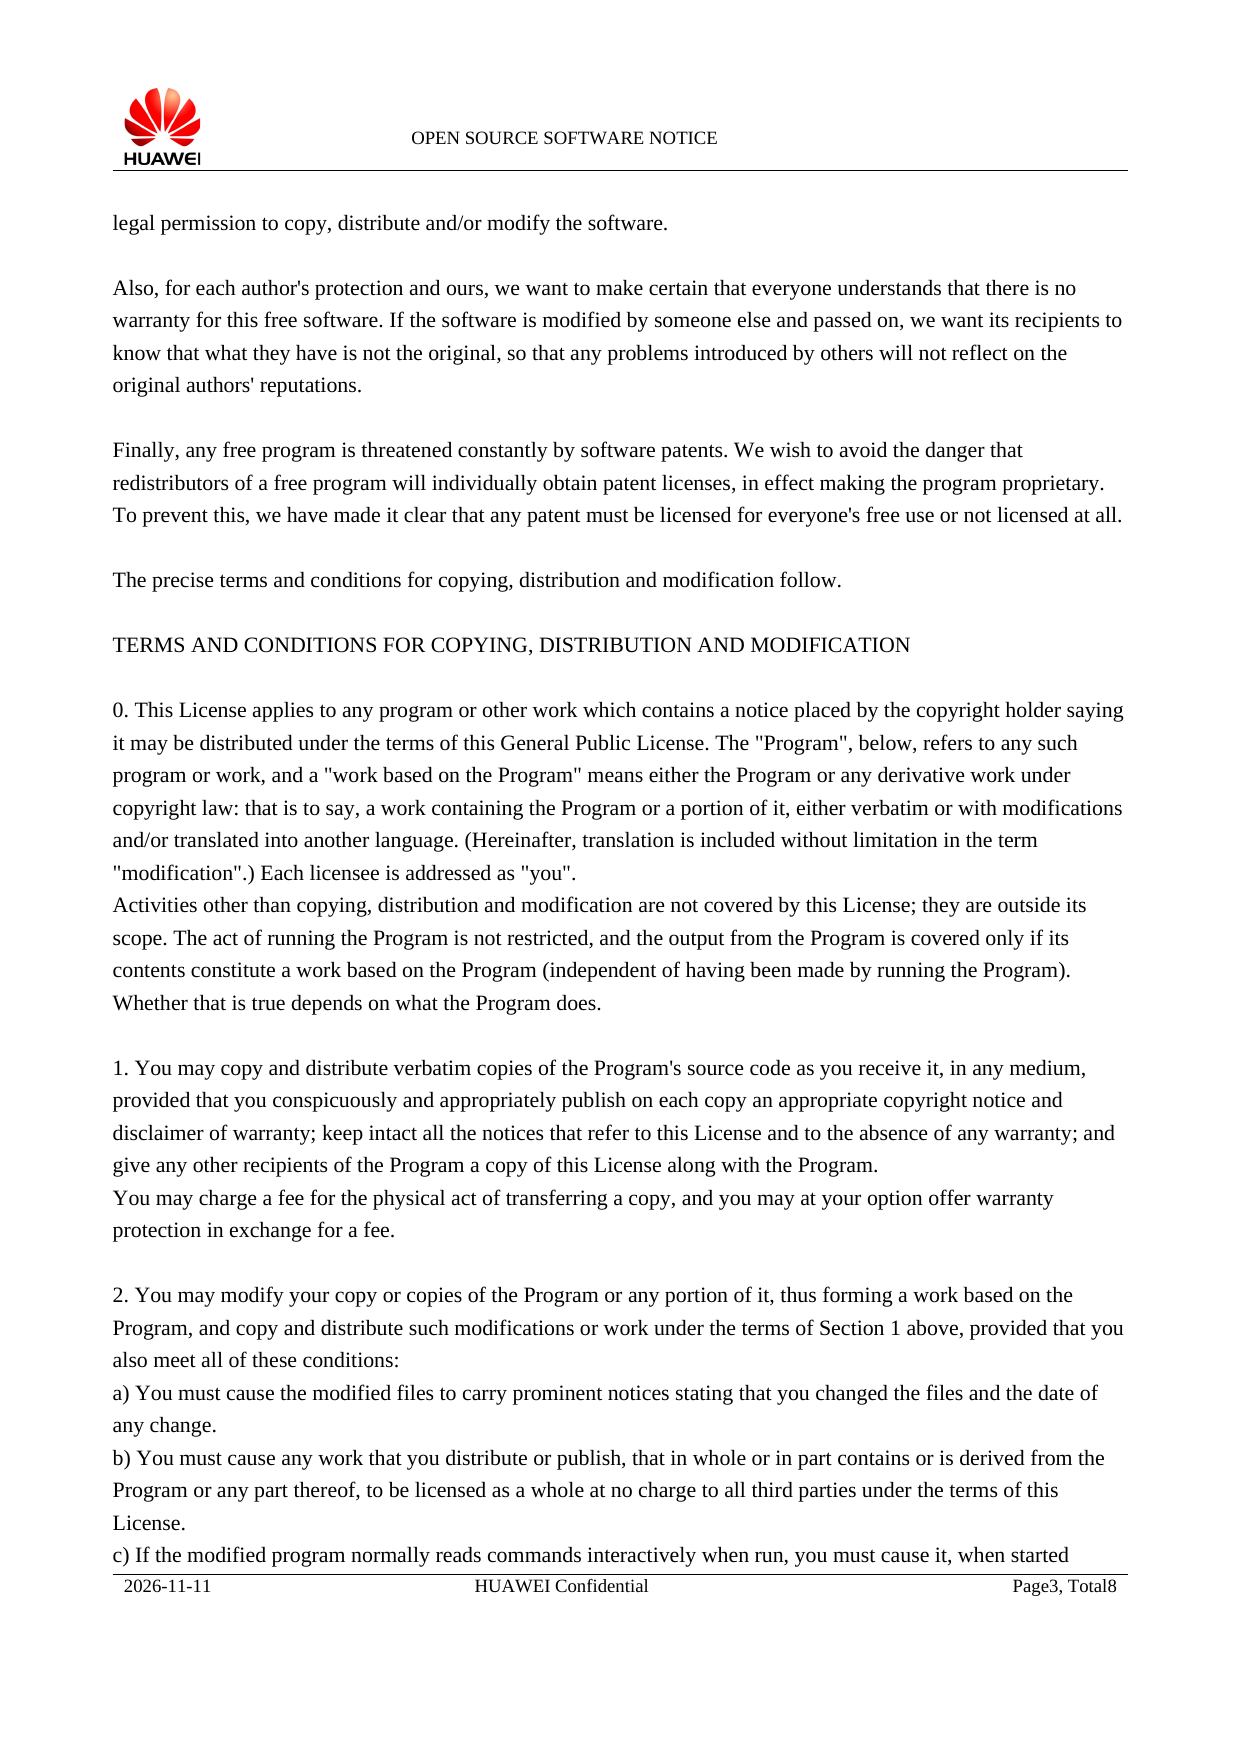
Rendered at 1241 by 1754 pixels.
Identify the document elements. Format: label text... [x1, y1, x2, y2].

picture [124, 88, 201, 165]
